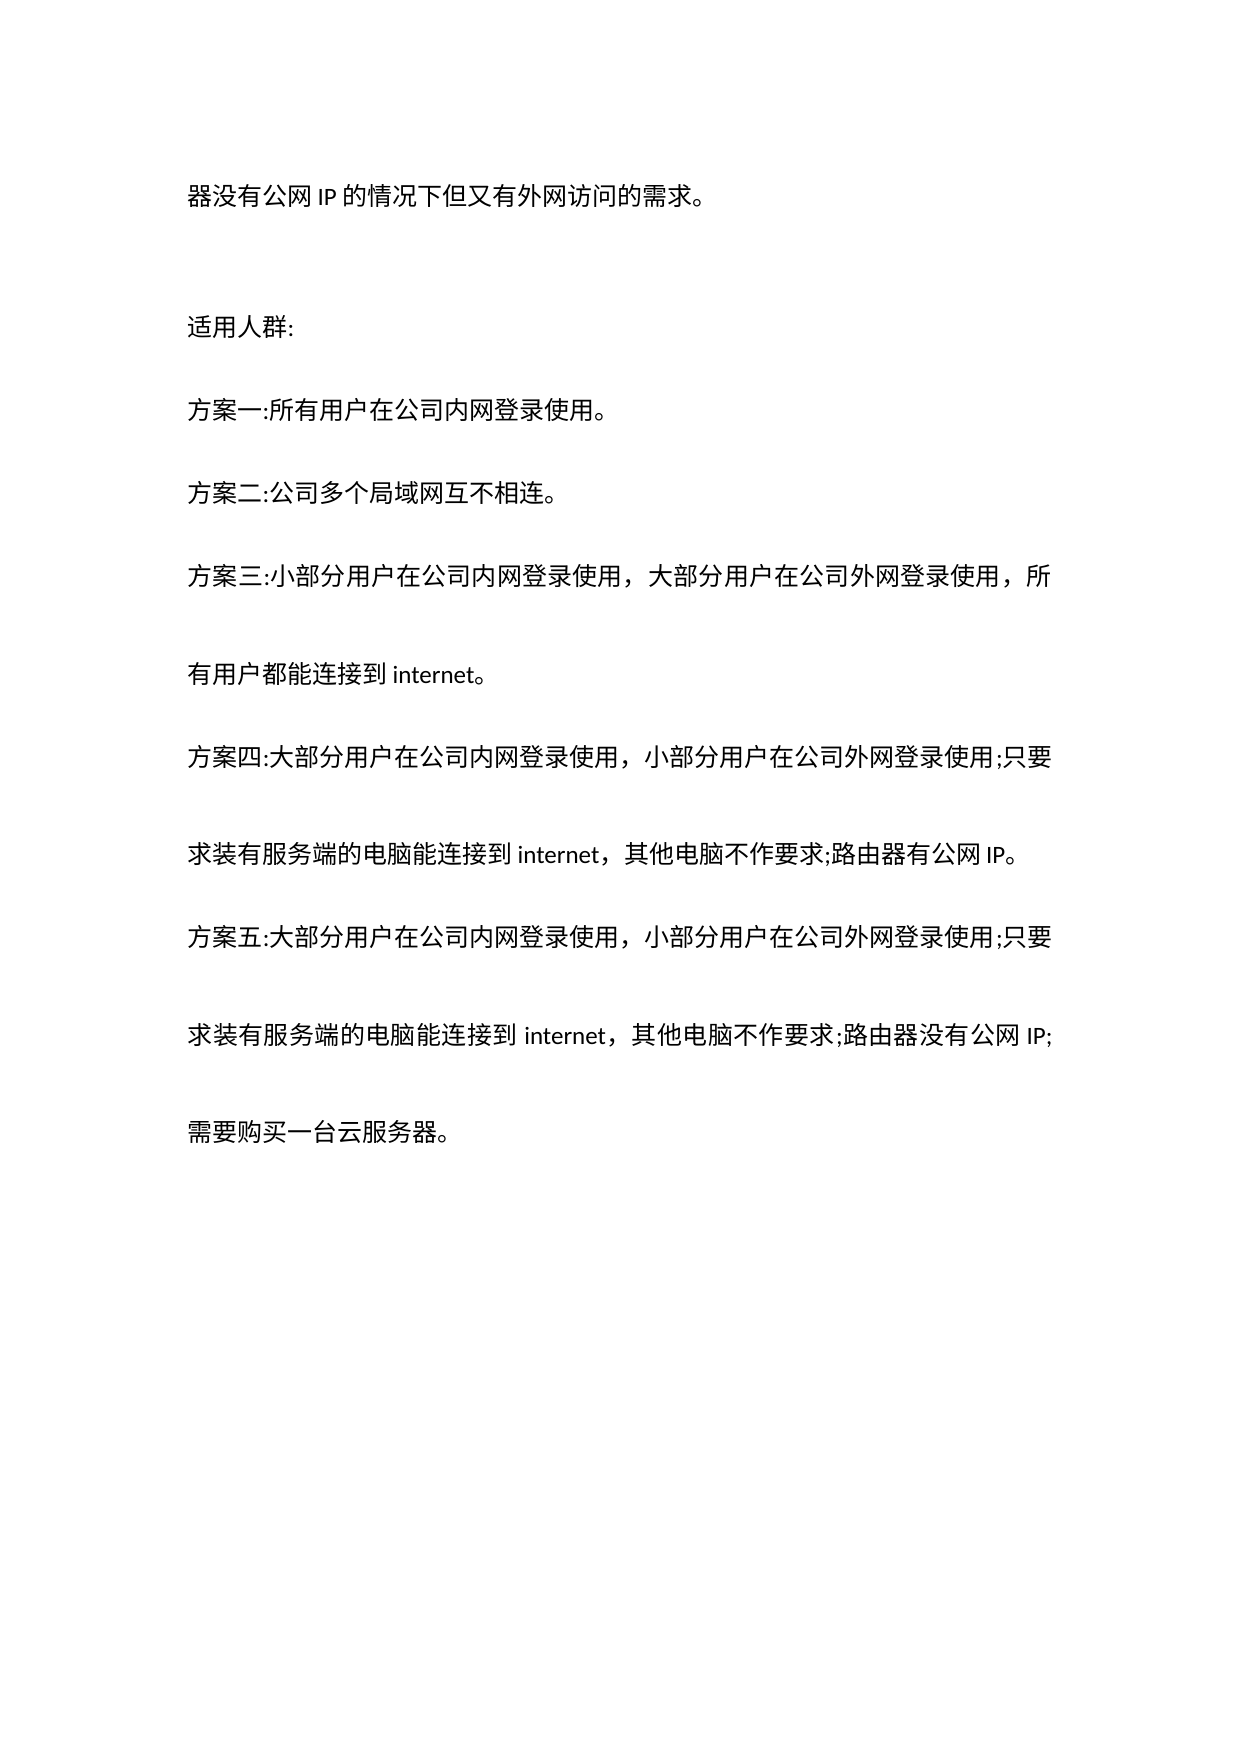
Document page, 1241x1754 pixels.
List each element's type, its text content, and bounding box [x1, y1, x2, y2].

list 方案一:所有用户在公司内网登录使用。 [187, 376, 1053, 441]
list 方案四:大部分用户在公司内网登录使用，小部分用户在公司外网登录使用;只要求装有服务端的电脑能连接到internet，其他电脑不作要求;路由器有公网IP。 [187, 723, 1053, 885]
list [187, 162, 1053, 227]
list 方案三:小部分用户在公司内网登录使用，大部分用户在公司外网登录使用，所有用户都能连接到internet。 [187, 542, 1053, 705]
list 适用人群: [187, 293, 1053, 358]
list 方案二:公司多个局域网互不相连。 [187, 459, 1053, 524]
list 方案五:大部分用户在公司内网登录使用，小部分用户在公司外网登录使用;只要求装有服务端的电脑能连接到internet，其他电脑不作要求;路由器没有公网IP;需要购买一台云服务器。 [187, 903, 1053, 1163]
